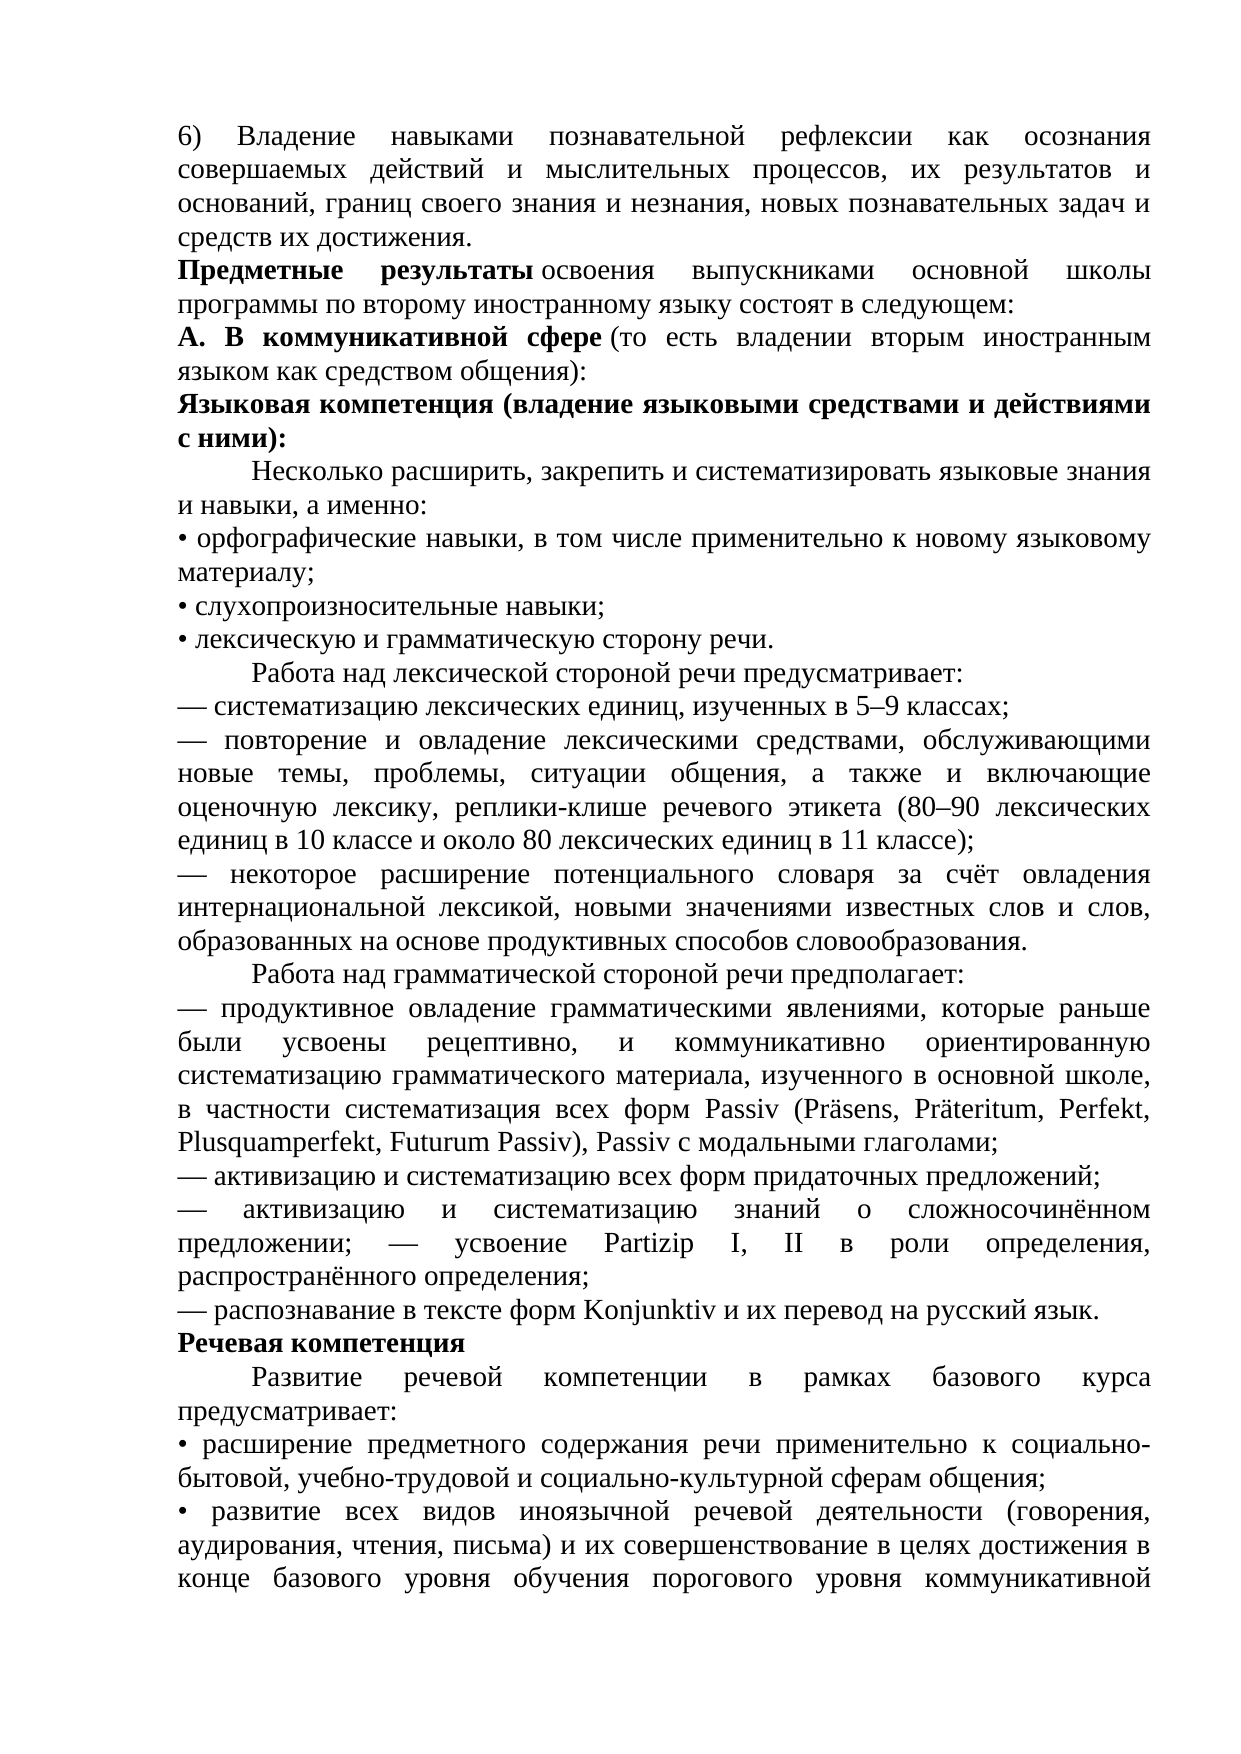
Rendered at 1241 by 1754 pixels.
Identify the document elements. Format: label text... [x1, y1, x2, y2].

text Языковая компетенция (владение языковыми средствами и действиями с ними): [177, 386, 1152, 453]
text — продуктивное овладение грамматическими явлениями, которые раньше были усвоены рецептивно, и коммуникативно ориентированную систематизацию грамматического материала, изученного в основной школе, в частности систематизация всех форм Passiv (Präsens, Präteritum, Perfekt, Plusquamperfekt, Futurum Passiv), Passiv с модальными глаголами; [177, 990, 1152, 1158]
text • расширение предметного содержания речи применительно к социально-бытовой, учебно-трудовой и социально-культурной сферам общения; [177, 1426, 1152, 1493]
text Предметные результаты освоения выпускниками основной школы программы по второму иностранному языку состоят в следующем: [177, 252, 1152, 319]
text — повторение и овладение лексическими средствами, обслуживающими новые темы, проблемы, ситуации общения, а также и включающие оценочную лексику, реплики-клише речевого этикета (80–90 лексических единиц в 10 классе и около 80 лексических единиц в 11 классе); [177, 722, 1152, 856]
text — активизацию и систематизацию всех форм придаточных предложений; [177, 1158, 1152, 1191]
text Несколько расширить, закрепить и систематизировать языковые знания и навыки, а именно: [177, 453, 1152, 521]
text • слухопроизносительные навыки; [177, 588, 1152, 621]
text — распознавание в тексте форм Konjunktiv и их перевод на русский язык. [177, 1292, 1152, 1326]
text • лексическую и грамматическую сторону речи. [177, 621, 1152, 655]
text А. В коммуникативной сфере (то есть владении вторым иностранным языком как средством общения): [177, 319, 1152, 386]
text — активизацию и систематизацию знаний о сложносочинённом предложении; — усвоение Partizip I, II в роли определения, распространённого определения; [177, 1191, 1152, 1292]
text Развитие речевой компетенции в рамках базового курса предусматривает: [177, 1359, 1152, 1426]
text Работа над лексической стороной речи предусматривает: [177, 655, 1152, 688]
text 6) Владение навыками познавательной рефлексии как осознания совершаемых действий и мыслительных процессов, их результатов и оснований, границ своего знания и незнания, новых познавательных задач и средств их достижения. [177, 118, 1152, 252]
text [177, 1493, 1152, 1594]
text — систематизацию лексических единиц, изученных в 5–9 классах; [177, 688, 1152, 722]
text — некоторое расширение потенциального словаря за счёт овладения интернациональной лексикой, новыми значениями известных слов и слов, образованных на основе продуктивных способов словообразования. [177, 856, 1152, 957]
text Работа над грамматической стороной речи предполагает: [177, 957, 1152, 990]
text Речевая компетенция [177, 1326, 1152, 1359]
text • орфографические навыки, в том числе применительно к новому языковому материалу; [177, 521, 1152, 588]
